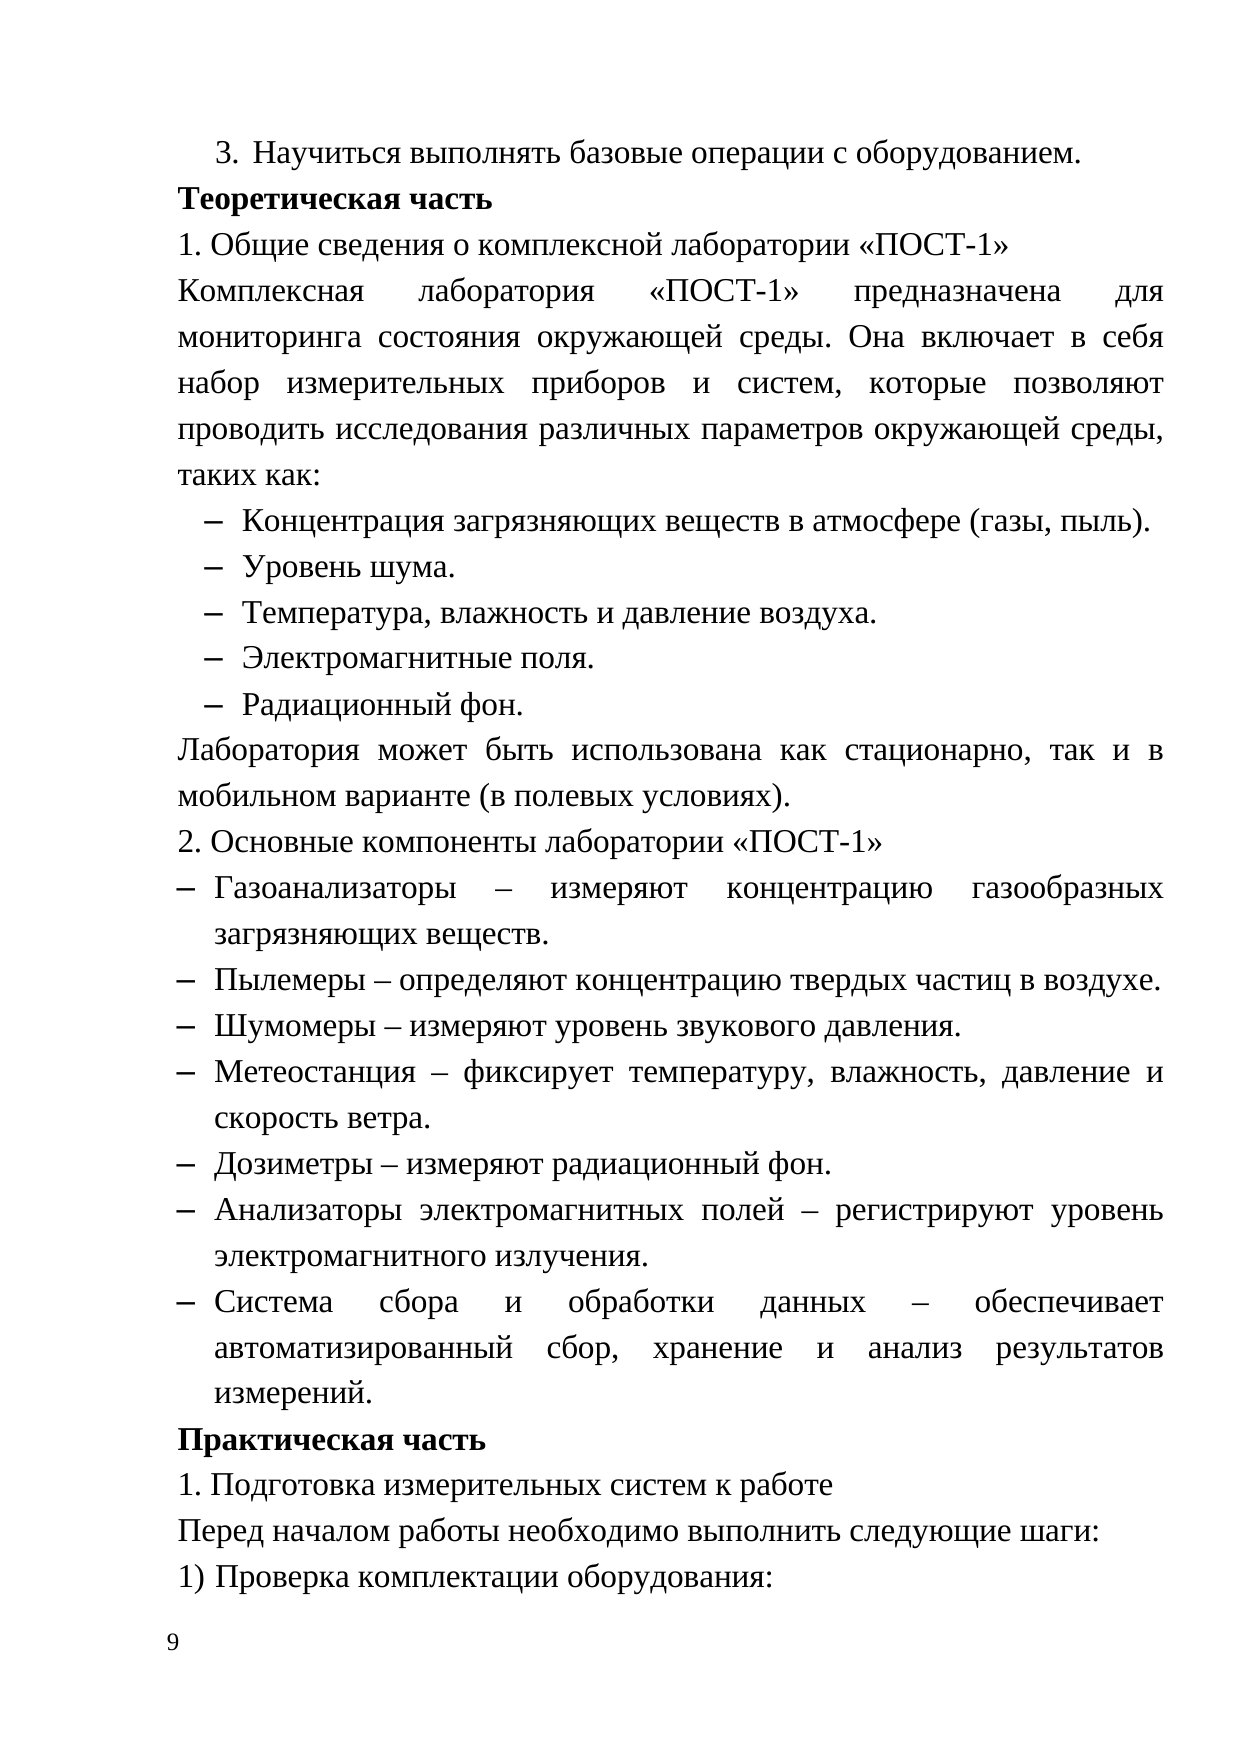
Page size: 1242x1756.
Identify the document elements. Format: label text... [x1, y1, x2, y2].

list Пылемеры – определяют концентрацию твердых частиц в воздухе. [176, 959, 1164, 998]
list Газоанализаторы – измеряют концентрацию газообразных загрязняющих веществ. [176, 867, 1164, 952]
text 1. Общие сведения о комплексной лаборатории «ПОСТ-1» [177, 224, 1164, 263]
text Практическая часть [177, 1419, 1164, 1457]
list Температура, влажность и давление воздуха. [204, 592, 1164, 630]
list Шумомеры – измеряют уровень звукового давления. [176, 1005, 1164, 1044]
text 1. Подготовка измерительных систем к работе [177, 1465, 1164, 1503]
list Уровень шума. [204, 546, 1164, 584]
list Электромагнитные поля. [204, 638, 1164, 676]
list Проверка комплектации оборудования: [177, 1557, 1164, 1595]
text Комплексная лаборатория «ПОСТ-1» предназначена для мониторинга состояния окружающей среды. Она включает в себя набор измерительных приборов и систем, которые позволяют проводить исследования различных параметров окружающей среды, таких как: [177, 270, 1164, 492]
text 2. Основные компоненты лаборатории «ПОСТ-1» [177, 822, 1164, 860]
list Дозиметры – измеряют радиационный фон. [176, 1143, 1164, 1181]
list Анализаторы электромагнитных полей – регистрируют уровень электромагнитного излучения. [176, 1189, 1164, 1273]
list Радиационный фон. [204, 684, 1164, 722]
list Концентрация загрязняющих веществ в атмосфере (газы, пыль). [204, 500, 1164, 538]
list Метеостанция – фиксирует температуру, влажность, давление и скорость ветра. [176, 1051, 1164, 1136]
list Система сбора и обработки данных – обеспечивает автоматизированный сбор, хранение и анализ результатов измерений. [176, 1281, 1164, 1411]
text Теоретическая часть [177, 178, 1164, 217]
text Лаборатория может быть использована как стационарно, так и в мобильном варианте (в полевых условиях). [177, 730, 1164, 814]
text Перед началом работы необходимо выполнить следующие шаги: [177, 1511, 1164, 1549]
list Научиться выполнять базовые операции с оборудованием. [215, 132, 1164, 171]
